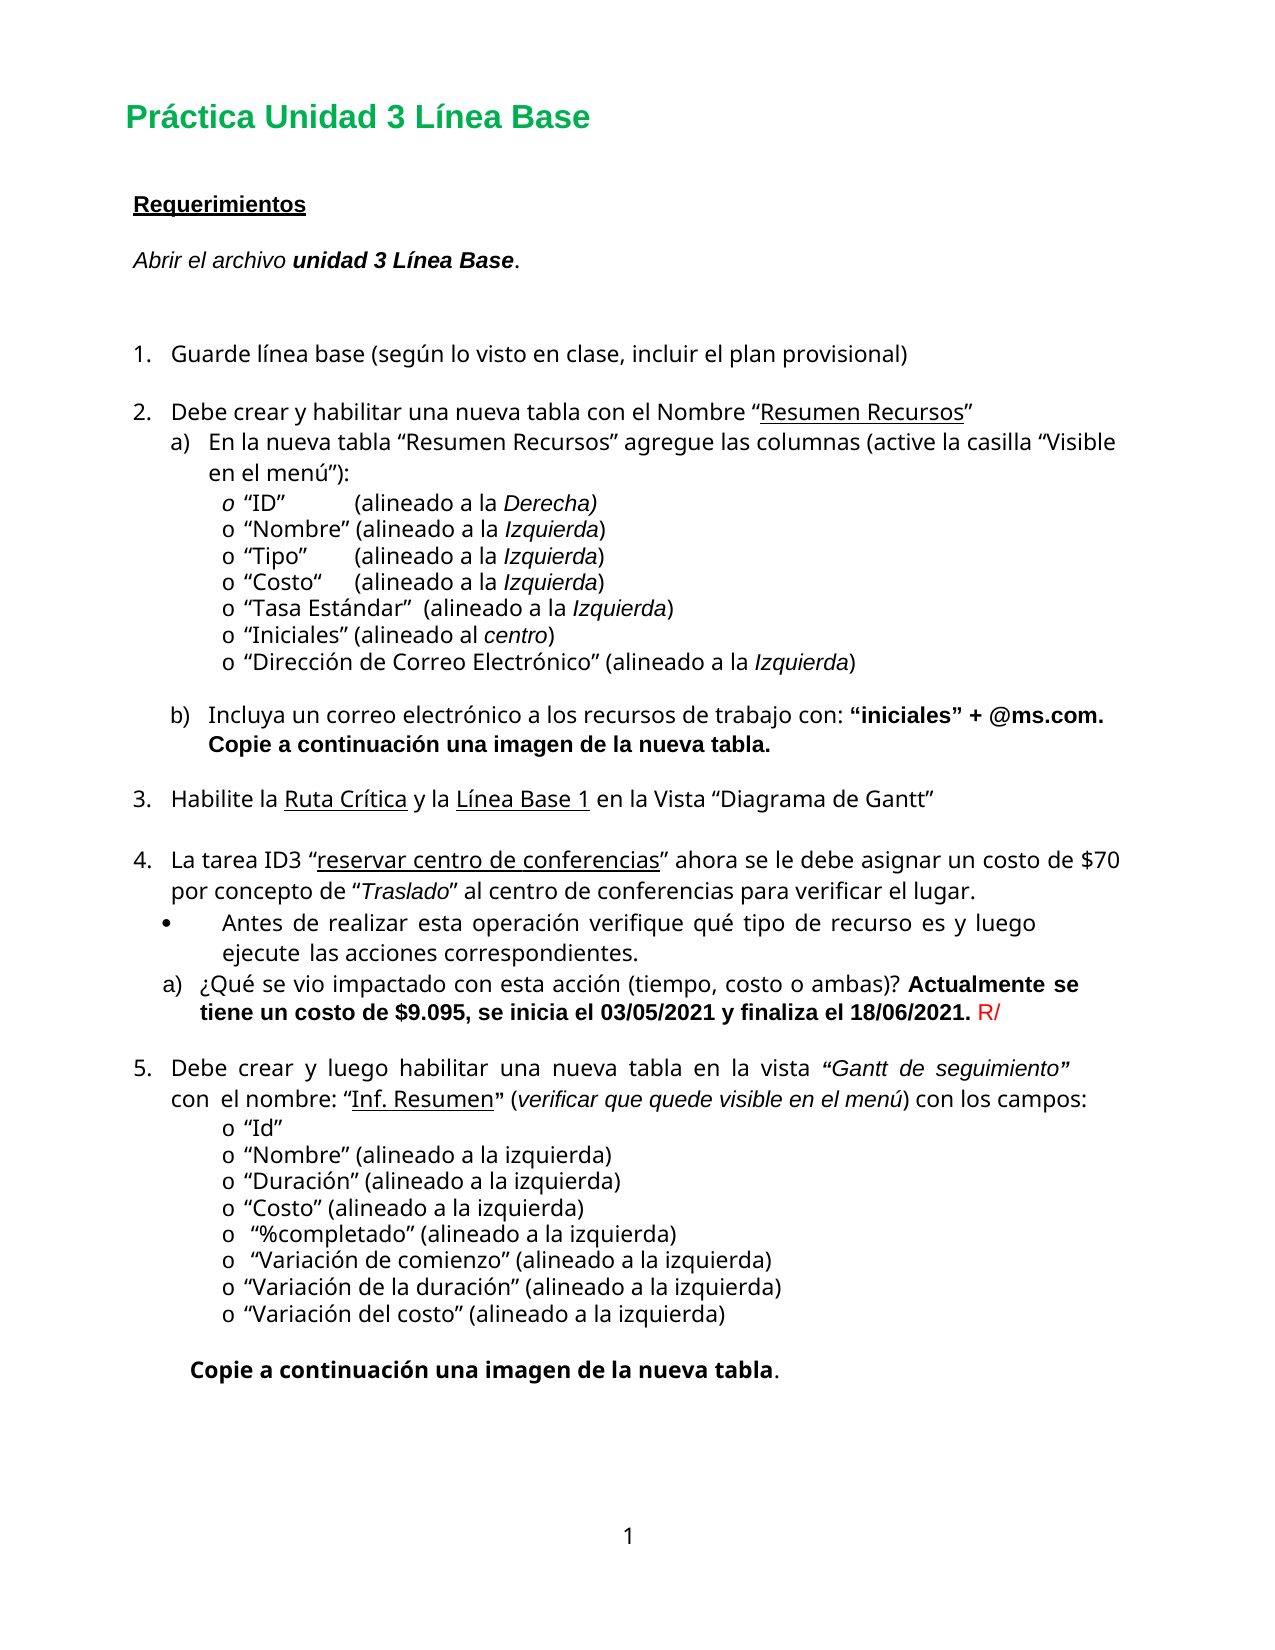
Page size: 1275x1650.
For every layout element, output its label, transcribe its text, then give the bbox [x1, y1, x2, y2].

list “Nombre” (alineado a la Izquierda) [221, 516, 1154, 543]
list Debe crear y habilitar una nueva tabla con el Nombre “Resumen Recursos” [133, 400, 1154, 426]
list Debe crear y luego habilitar una nueva tabla en la vista “Gantt de seguimiento” con el nombre: “Inf. Resumen” (verificar que quede visible en el menú) con los campos: [133, 1052, 1114, 1114]
list “Tasa Estándar” (alineado a la Izquierda) [221, 596, 1154, 622]
list “Duración” (alineado a la izquierda) [221, 1169, 1154, 1195]
list “Variación de comienzo” (alineado a la izquierda) [221, 1248, 1154, 1274]
list “Iniciales” (alineado al centro) [221, 622, 1154, 649]
list “Dirección de Correo Electrónico” (alineado a la Izquierda) [221, 649, 1154, 676]
list Antes de realizar esta operación verifique qué tipo de recurso es y luego ejecute las acciones correspondientes. [162, 907, 1121, 968]
list Habilite la Ruta Crítica y la Línea Base 1 en la Vista “Diagrama de Gantt” [133, 783, 1154, 814]
title Práctica Unidad 3 Línea Base [125, 97, 1154, 135]
list “Nombre” (alineado a la izquierda) [221, 1142, 1154, 1169]
list ¿Qué se vio impactado con esta acción (tiempo, costo o ambas)? Actualmente se tiene un costo de $9.095, se inicia el 03/05/2021 y finaliza el 18/06/2021. R/ [162, 968, 1121, 1026]
list En la nueva tabla “Resumen Recursos” agregue las columnas (active la casilla “Visible en el menú”): [170, 426, 1119, 489]
list “Costo“ (alineado a la Izquierda) [221, 569, 1154, 596]
text Requerimientos [133, 191, 1154, 217]
list “Variación del costo” (alineado a la izquierda) [221, 1301, 1154, 1328]
list La tarea ID3 “reservar centro de conferencias” ahora se le debe asignar un costo de $70 por concepto de “Traslado” al centro de conferencias para verificar el lugar. [133, 844, 1120, 906]
text Abrir el archivo unidad 3 Línea Base. [133, 244, 1154, 275]
list Incluya un correo electrónico a los recursos de trabajo con: “iniciales” + @ms.com. Copie a continuación una imagen de la nueva tabla. [170, 699, 1154, 757]
text Copie a continuación una imagen de la nueva tabla. [114, 1356, 1154, 1384]
list “Tipo” (alineado a la Izquierda) [221, 543, 1154, 569]
list “Costo” (alineado a la izquierda) [221, 1195, 1154, 1221]
list “Id” [221, 1115, 1154, 1142]
list “Variación de la duración” (alineado a la izquierda) [221, 1274, 1154, 1301]
list “ID” (alineado a la Derecha) [221, 489, 1154, 516]
list Guarde línea base (según lo visto en clase, incluir el plan provisional) [133, 338, 1154, 369]
list “%completado” (alineado a la izquierda) [221, 1221, 1154, 1248]
